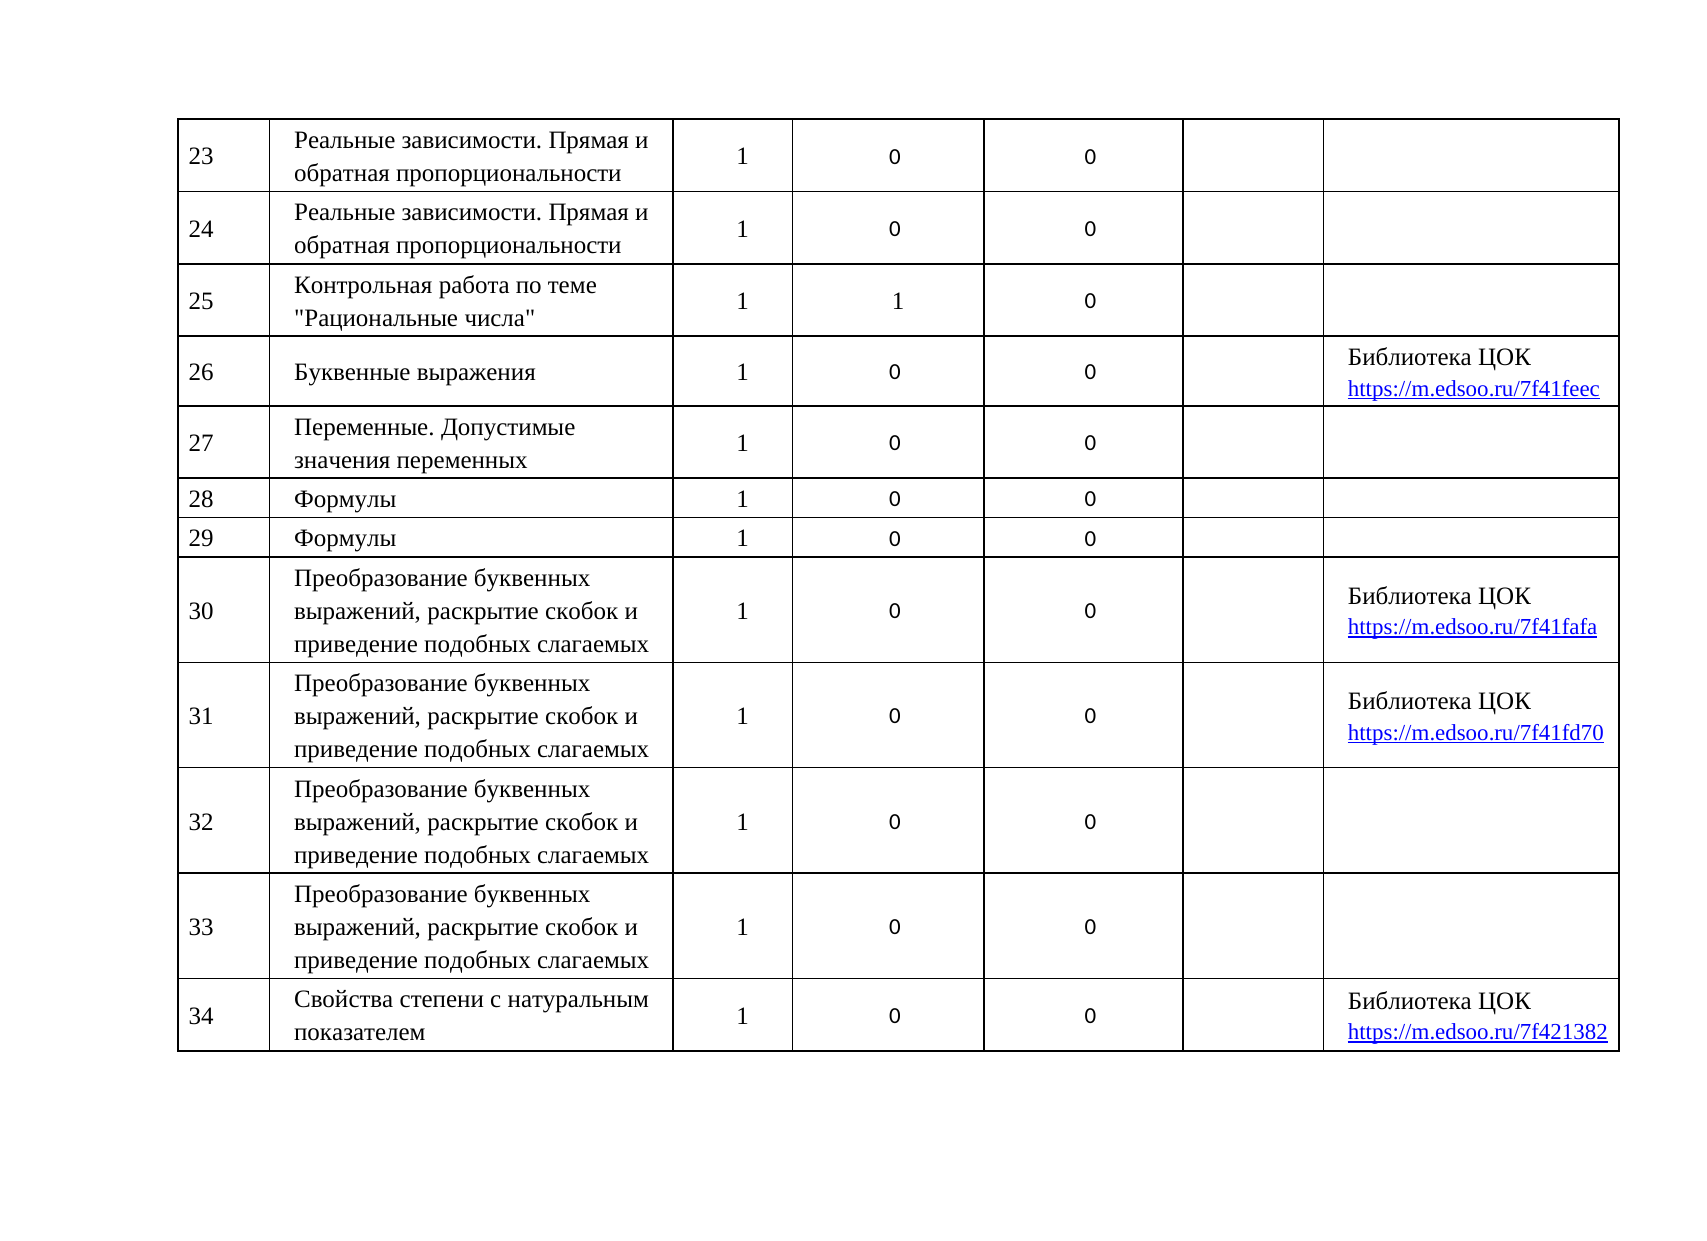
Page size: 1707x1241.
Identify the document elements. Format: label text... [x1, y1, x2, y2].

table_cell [270, 192, 672, 263]
table_cell Преобразование буквенных выражений, раскрытие скобок и приведение подобных слагаемых [270, 768, 672, 872]
table_cell Контрольная работа по теме "Рациональные числа" [270, 265, 672, 335]
table_cell Формулы [270, 479, 672, 517]
table_cell 0 [985, 663, 1182, 767]
table_cell [1324, 265, 1618, 335]
table_cell Библиотека ЦОК https://m.edsoo.ru/7f421382 [1324, 979, 1618, 1050]
table_cell 1 [674, 874, 792, 978]
table_cell 1 [674, 979, 792, 1050]
table_cell [1324, 768, 1618, 872]
table_cell 0 [793, 192, 983, 263]
table_cell 1 [793, 265, 983, 335]
table_cell 0 [985, 518, 1182, 556]
table_cell 0 [793, 663, 983, 767]
table_cell 0 [793, 337, 983, 405]
table_cell 33 [179, 874, 269, 978]
table_cell 1 [674, 337, 792, 405]
table_cell 0 [985, 558, 1182, 661]
table_cell 0 [793, 979, 983, 1050]
table_cell 28 [179, 479, 269, 517]
table_cell [1324, 518, 1618, 556]
table_cell 0 [985, 979, 1182, 1050]
table_cell 1 [674, 479, 792, 517]
table_cell 27 [179, 407, 269, 477]
table_cell [1184, 192, 1323, 263]
table_cell [1184, 558, 1323, 661]
table_cell 29 [179, 518, 269, 556]
table_cell 1 [674, 558, 792, 661]
table_cell 0 [793, 558, 983, 661]
table_cell Преобразование буквенных выражений, раскрытие скобок и приведение подобных слагаемых [270, 663, 672, 767]
table_cell 26 [179, 337, 269, 405]
table_cell [1184, 518, 1323, 556]
table_cell 0 [985, 479, 1182, 517]
table_cell 1 [674, 120, 792, 191]
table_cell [270, 120, 672, 191]
table_cell 31 [179, 663, 269, 767]
table_cell [1184, 768, 1323, 872]
table_cell 24 [179, 192, 269, 263]
table_cell 23 [179, 120, 269, 191]
table_cell 0 [793, 768, 983, 872]
table_cell Преобразование буквенных выражений, раскрытие скобок и приведение подобных слагаемых [270, 874, 672, 978]
table_cell Формулы [270, 518, 672, 556]
table_cell [1324, 874, 1618, 978]
table_cell 0 [985, 874, 1182, 978]
table_cell Библиотека ЦОК https://m.edsoo.ru/7f41feec [1324, 337, 1618, 405]
table_cell 0 [985, 407, 1182, 477]
table_cell [1324, 479, 1618, 517]
table_cell Библиотека ЦОК https://m.edsoo.ru/7f41fd70 [1324, 663, 1618, 767]
table_cell Библиотека ЦОК https://m.edsoo.ru/7f41fafa [1324, 558, 1618, 661]
table_cell 30 [179, 558, 269, 661]
table_cell 0 [793, 407, 983, 477]
table_cell 0 [985, 337, 1182, 405]
table_cell [1324, 192, 1618, 263]
table_cell Преобразование буквенных выражений, раскрытие скобок и приведение подобных слагаемых [270, 558, 672, 661]
table_cell [1184, 479, 1323, 517]
table_cell Буквенные выражения [270, 337, 672, 405]
table_cell 1 [674, 192, 792, 263]
table_cell [1184, 979, 1323, 1050]
table_cell 25 [179, 265, 269, 335]
table_cell 0 [985, 192, 1182, 263]
table_cell 0 [985, 265, 1182, 335]
table_cell 1 [674, 663, 792, 767]
table_cell 0 [793, 874, 983, 978]
table_cell 0 [985, 120, 1182, 191]
table_cell [1324, 407, 1618, 477]
table_cell 0 [793, 479, 983, 517]
table_cell [1184, 337, 1323, 405]
table_cell [1184, 407, 1323, 477]
table_cell 1 [674, 407, 792, 477]
table_cell 0 [793, 518, 983, 556]
table_cell [1324, 120, 1618, 191]
table_cell 1 [674, 265, 792, 335]
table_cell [270, 979, 672, 1050]
table_cell Переменные. Допустимые значения переменных [270, 407, 672, 477]
table_cell [1184, 663, 1323, 767]
table_cell 1 [674, 518, 792, 556]
table_cell 34 [179, 979, 269, 1050]
table_cell 0 [985, 768, 1182, 872]
table_cell [1184, 874, 1323, 978]
table_cell 32 [179, 768, 269, 872]
table_cell [1184, 265, 1323, 335]
table_cell 1 [674, 768, 792, 872]
table_cell 0 [793, 120, 983, 191]
table_cell [1184, 120, 1323, 191]
